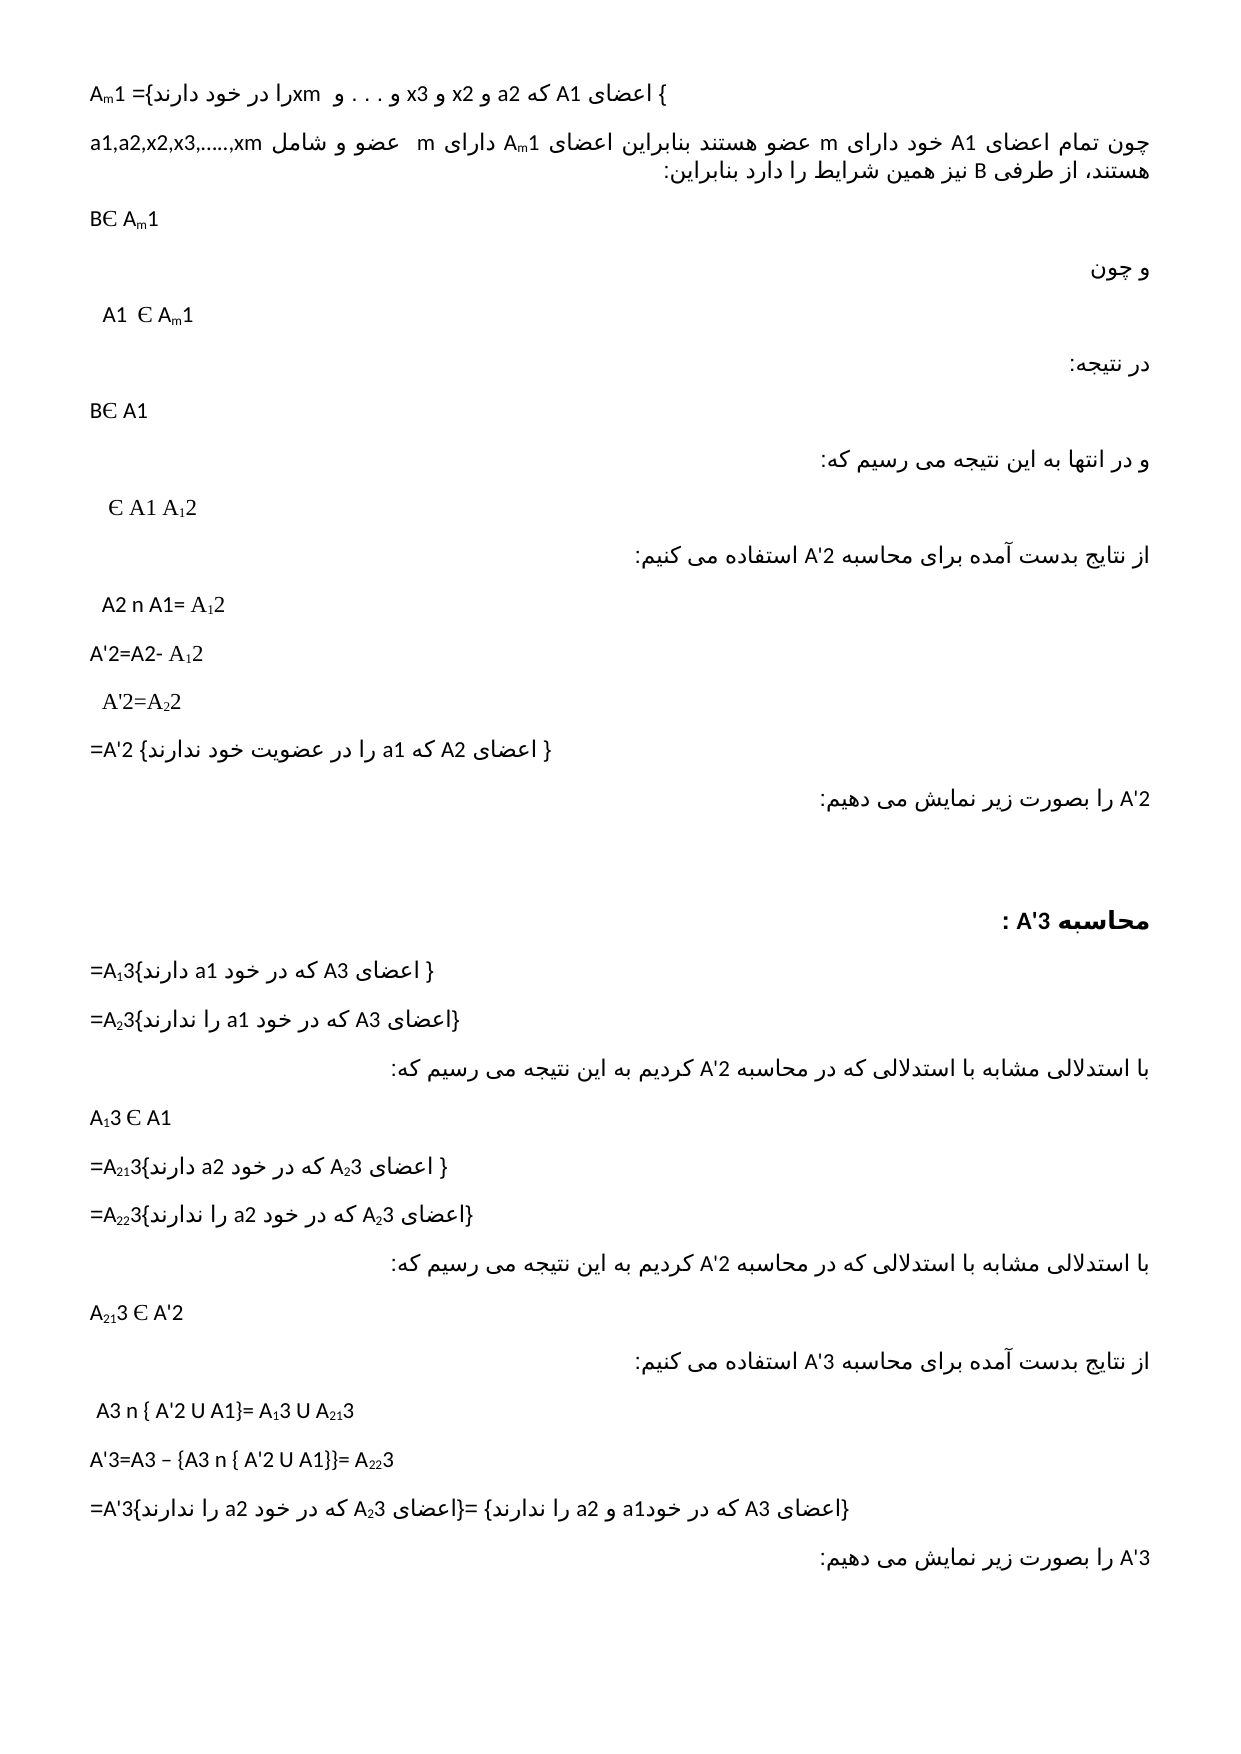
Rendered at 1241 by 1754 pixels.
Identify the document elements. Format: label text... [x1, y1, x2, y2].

text {اعضای A23 که در خود a2 را ندارند}A223= [90, 1201, 1150, 1229]
text A'3 را بصورت زیر نمایش می دهیم: [90, 1543, 1150, 1571]
text A'2=A22 [90, 688, 1150, 714]
text } اعضای A1 که a2 و x2 و x3 و . . . و xmرا در خود دارند}= Am1 [90, 79, 1150, 107]
text و در انتها به این نتیجه می رسیم که: [90, 446, 1150, 472]
text {اعضای A3 که در خودa1 و a2 را ندارند} ={اعضای A23 که در خود a2 را ندارند}A'3= [90, 1494, 1150, 1522]
text A2 n A1= A12 [90, 590, 1150, 618]
text A'2=A2- A12 [90, 639, 1150, 667]
text { اعضای A2 که a1 را در عضویت خود ندارند} A'2= [90, 735, 1150, 763]
text BЄ A1 [90, 397, 1150, 425]
text از نتایج بدست آمده برای محاسبه A'2 استفاده می کنیم: [90, 542, 1150, 569]
text با استدلالی مشابه با استدلالی که در محاسبه A'2 کردیم به این نتیجه می رسیم که: [90, 1054, 1150, 1082]
text BЄ Am1 [90, 204, 1150, 233]
text A13 Є A1 [90, 1103, 1150, 1131]
text A3 n { A'2 U A1}= A13 U A213 [90, 1396, 1150, 1424]
text در نتیجه: [90, 349, 1150, 376]
text { اعضای A23 که در خود a2 دارند}A213= [90, 1152, 1150, 1180]
text و چون [90, 253, 1150, 280]
text A1 Є Am1 [90, 301, 1150, 329]
text A'3=A3 – {A3 n { A'2 U A1}}= A223 [90, 1445, 1150, 1473]
text با استدلالی مشابه با استدلالی که در محاسبه A'2 کردیم به این نتیجه می رسیم که: [90, 1249, 1150, 1277]
text A213 Є A'2 [90, 1298, 1150, 1326]
text {اعضای A3 که در خود a1 را ندارند}A23= [90, 1005, 1150, 1033]
text محاسبه A'3 : [90, 905, 1150, 936]
text A'2 را بصورت زیر نمایش می دهیم: [90, 784, 1150, 812]
text { اعضای A3 که در خود a1 دارند}A13= [90, 956, 1150, 984]
text Є A1 A12 [90, 493, 1150, 521]
text چون تمام اعضای A1 خود دارای m عضو هستند بنابراین اعضای Am1 دارای m عضو و شامل a1,a2,x2,x3,…..,xm هستند، از طرفی B نیز همین شرایط را دارد بنابراین: [90, 128, 1150, 184]
text از نتایج بدست آمده برای محاسبه A'3 استفاده می کنیم: [90, 1347, 1150, 1375]
